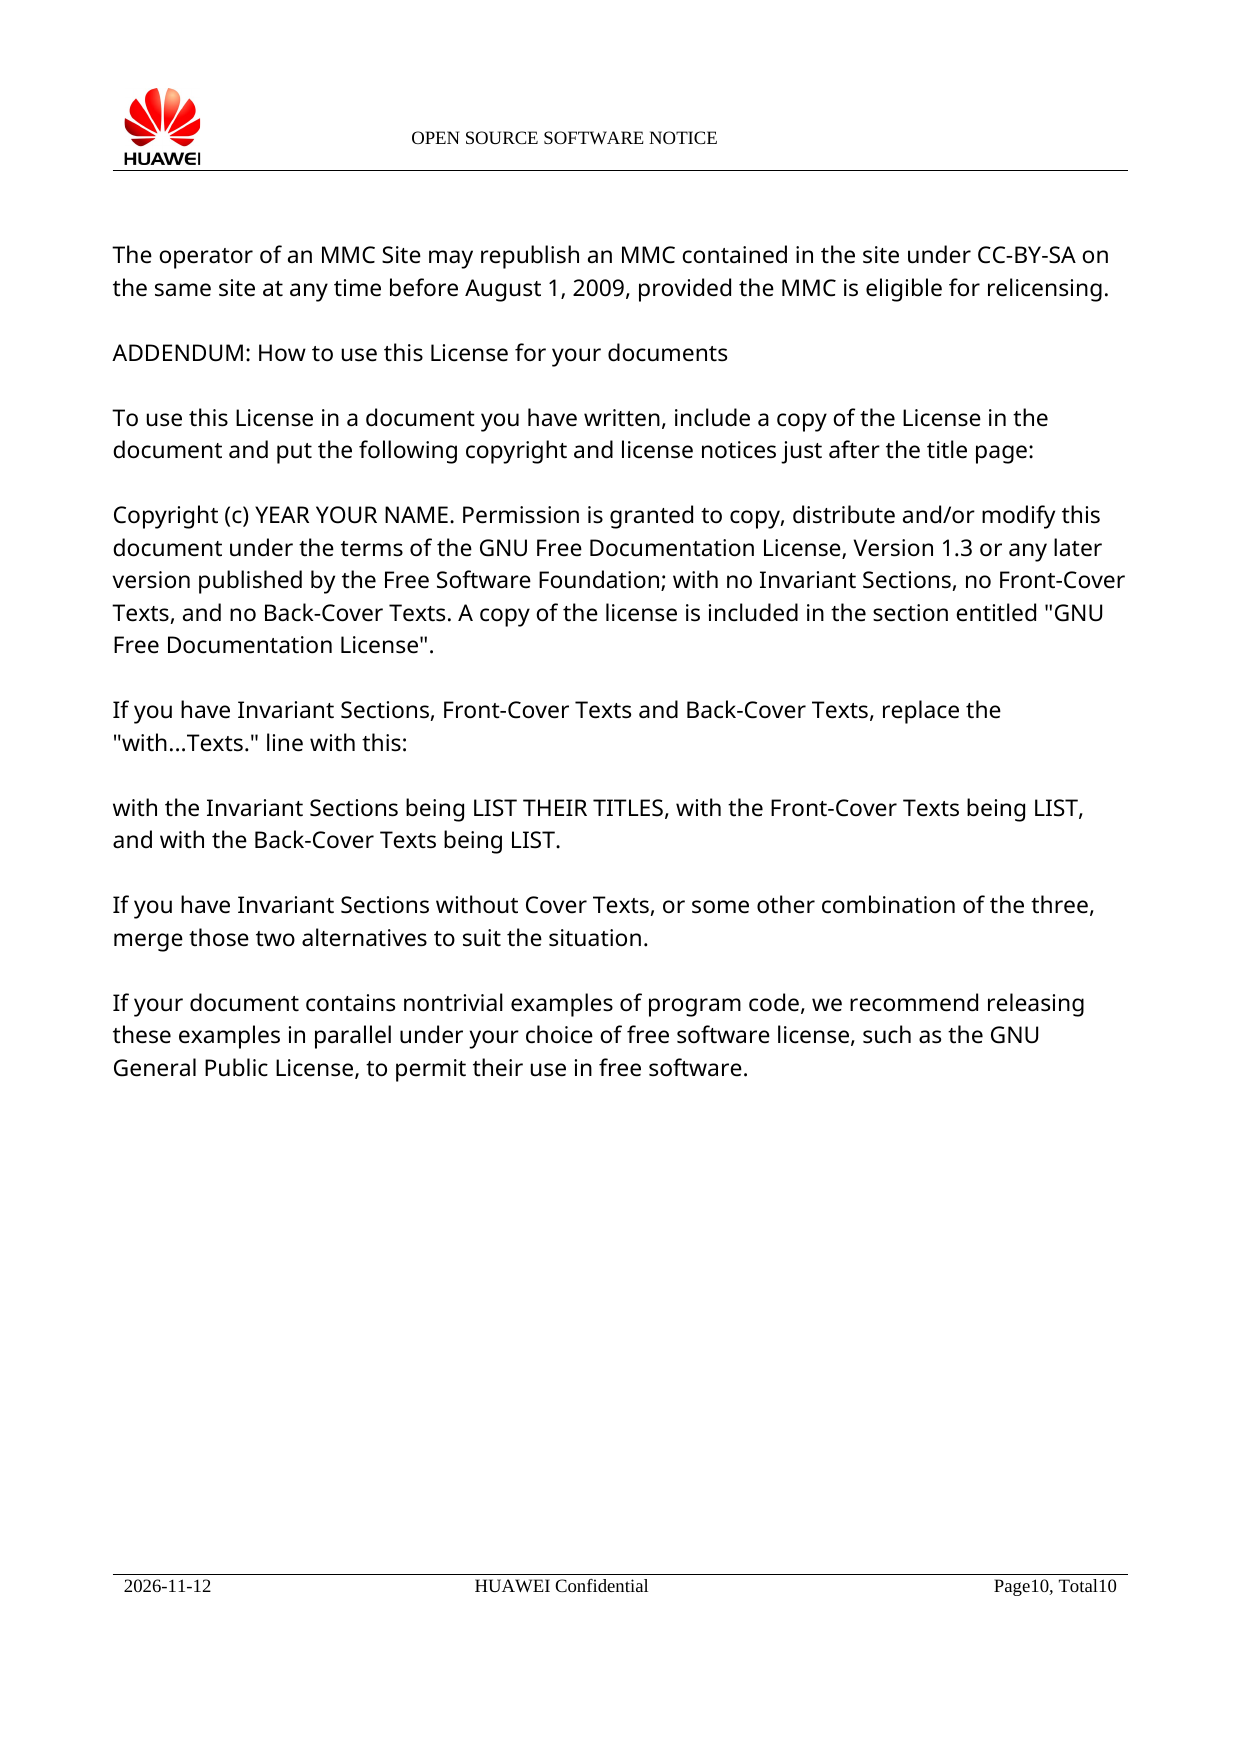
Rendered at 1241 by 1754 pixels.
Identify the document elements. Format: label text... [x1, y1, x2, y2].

text ADDENDUM: How to use this License for your documents [112, 336, 1128, 369]
text with the Invariant Sections being LIST THEIR TITLES, with the Front-Cover Texts being LIST, and with the Back-Cover Texts being LIST. [112, 791, 1128, 856]
picture [124, 88, 201, 165]
text To use this License in a document you have written, include a copy of the License in the document and put the following copyright and license notices just after the title page: [112, 401, 1128, 466]
text Copyright (c) YEAR YOUR NAME. Permission is granted to copy, distribute and/or modify this document under the terms of the GNU Free Documentation License, Version 1.3 or any later version published by the Free Software Foundation; with no Invariant Sections, no Front-Cover Texts, and no Back-Cover Texts. A copy of the license is included in the section entitled "GNU Free Documentation License". [112, 499, 1128, 661]
text If you have Invariant Sections without Cover Texts, or some other combination of the three, merge those two alternatives to suit the situation. [112, 889, 1128, 954]
text The operator of an MMC Site may republish an MMC contained in the site under CC-BY-SA on the same site at any time before August 1, 2009, provided the MMC is eligible for relicensing. [112, 239, 1128, 304]
text If you have Invariant Sections, Front-Cover Texts and Back-Cover Texts, replace the "with...Texts." line with this: [112, 694, 1128, 759]
text If your document contains nontrivial examples of program code, we recommend releasing these examples in parallel under your choice of free software license, such as the GNU General Public License, to permit their use in free software. [112, 986, 1128, 1084]
